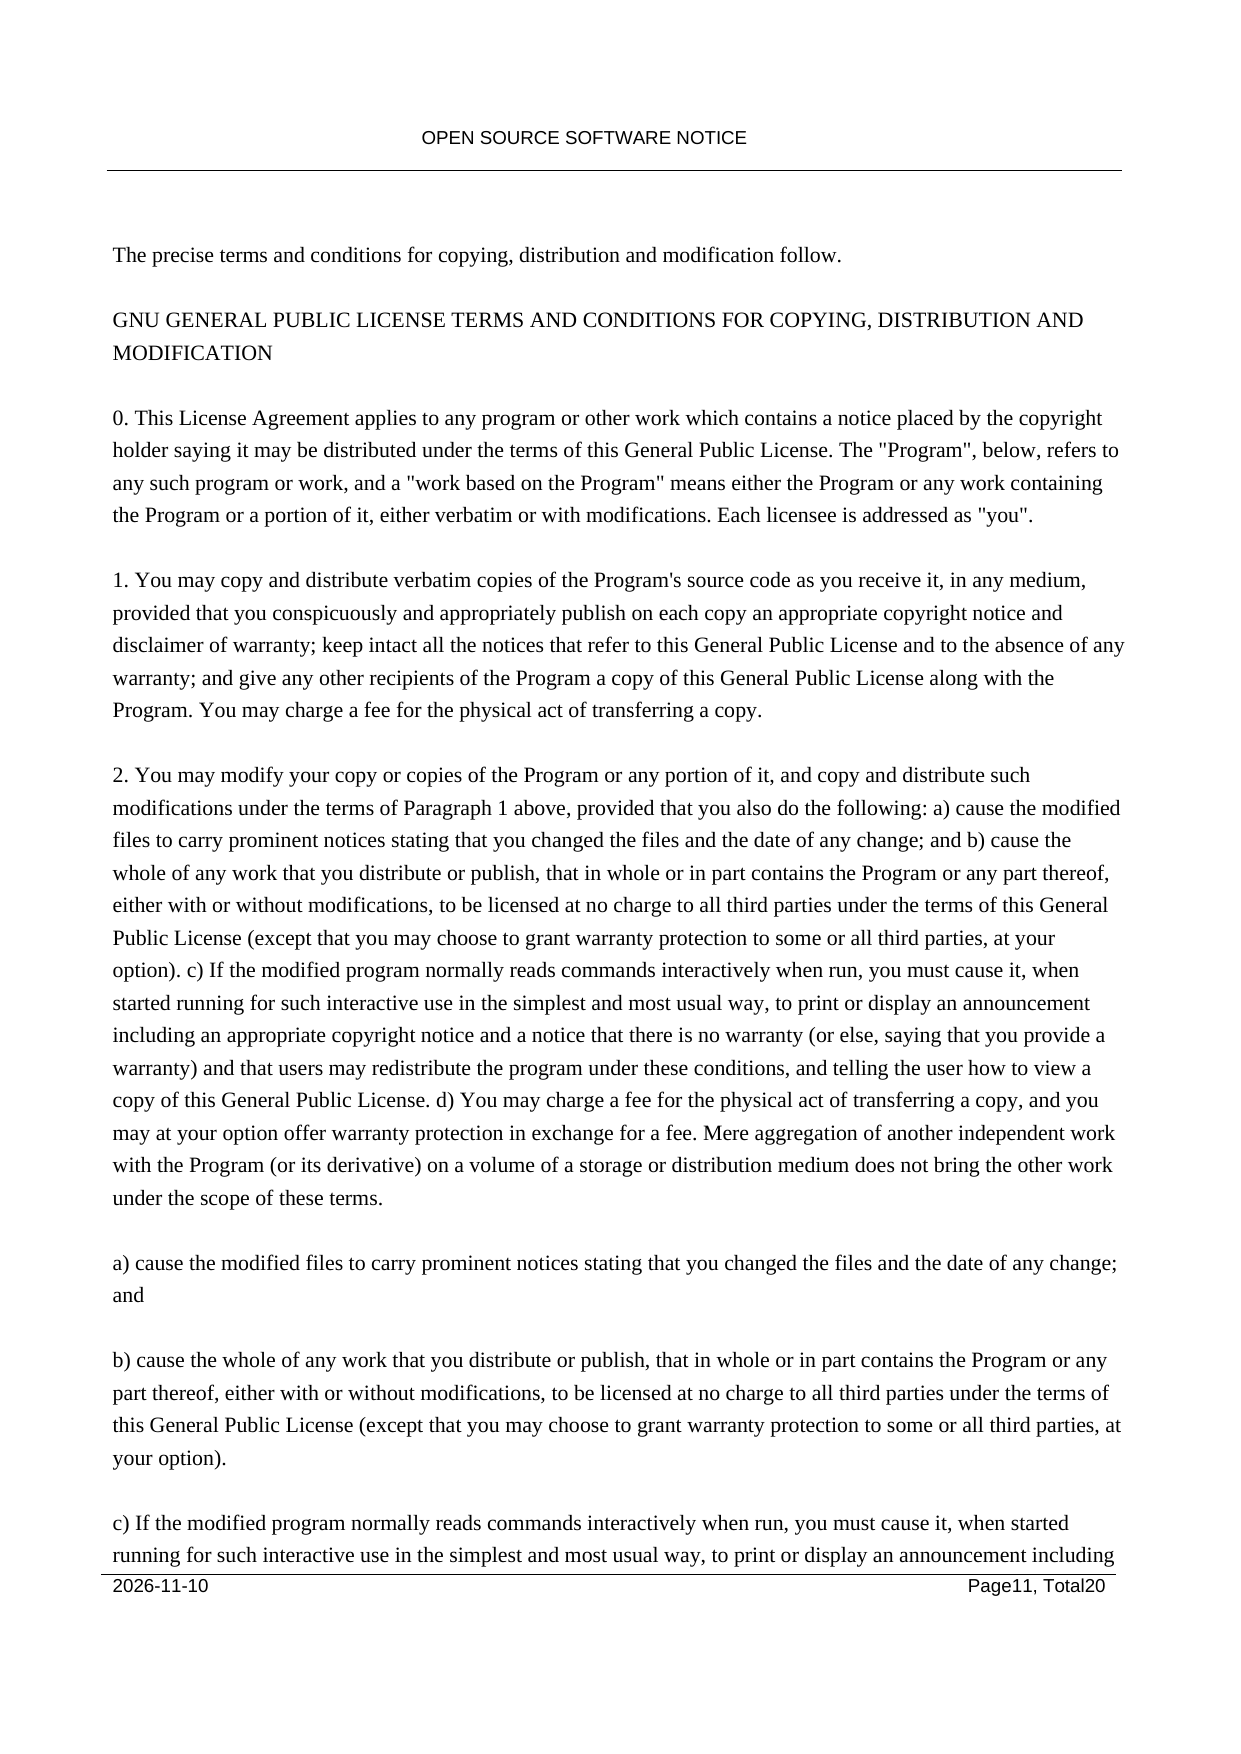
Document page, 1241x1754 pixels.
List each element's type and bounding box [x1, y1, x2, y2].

text [112, 206, 1128, 1571]
